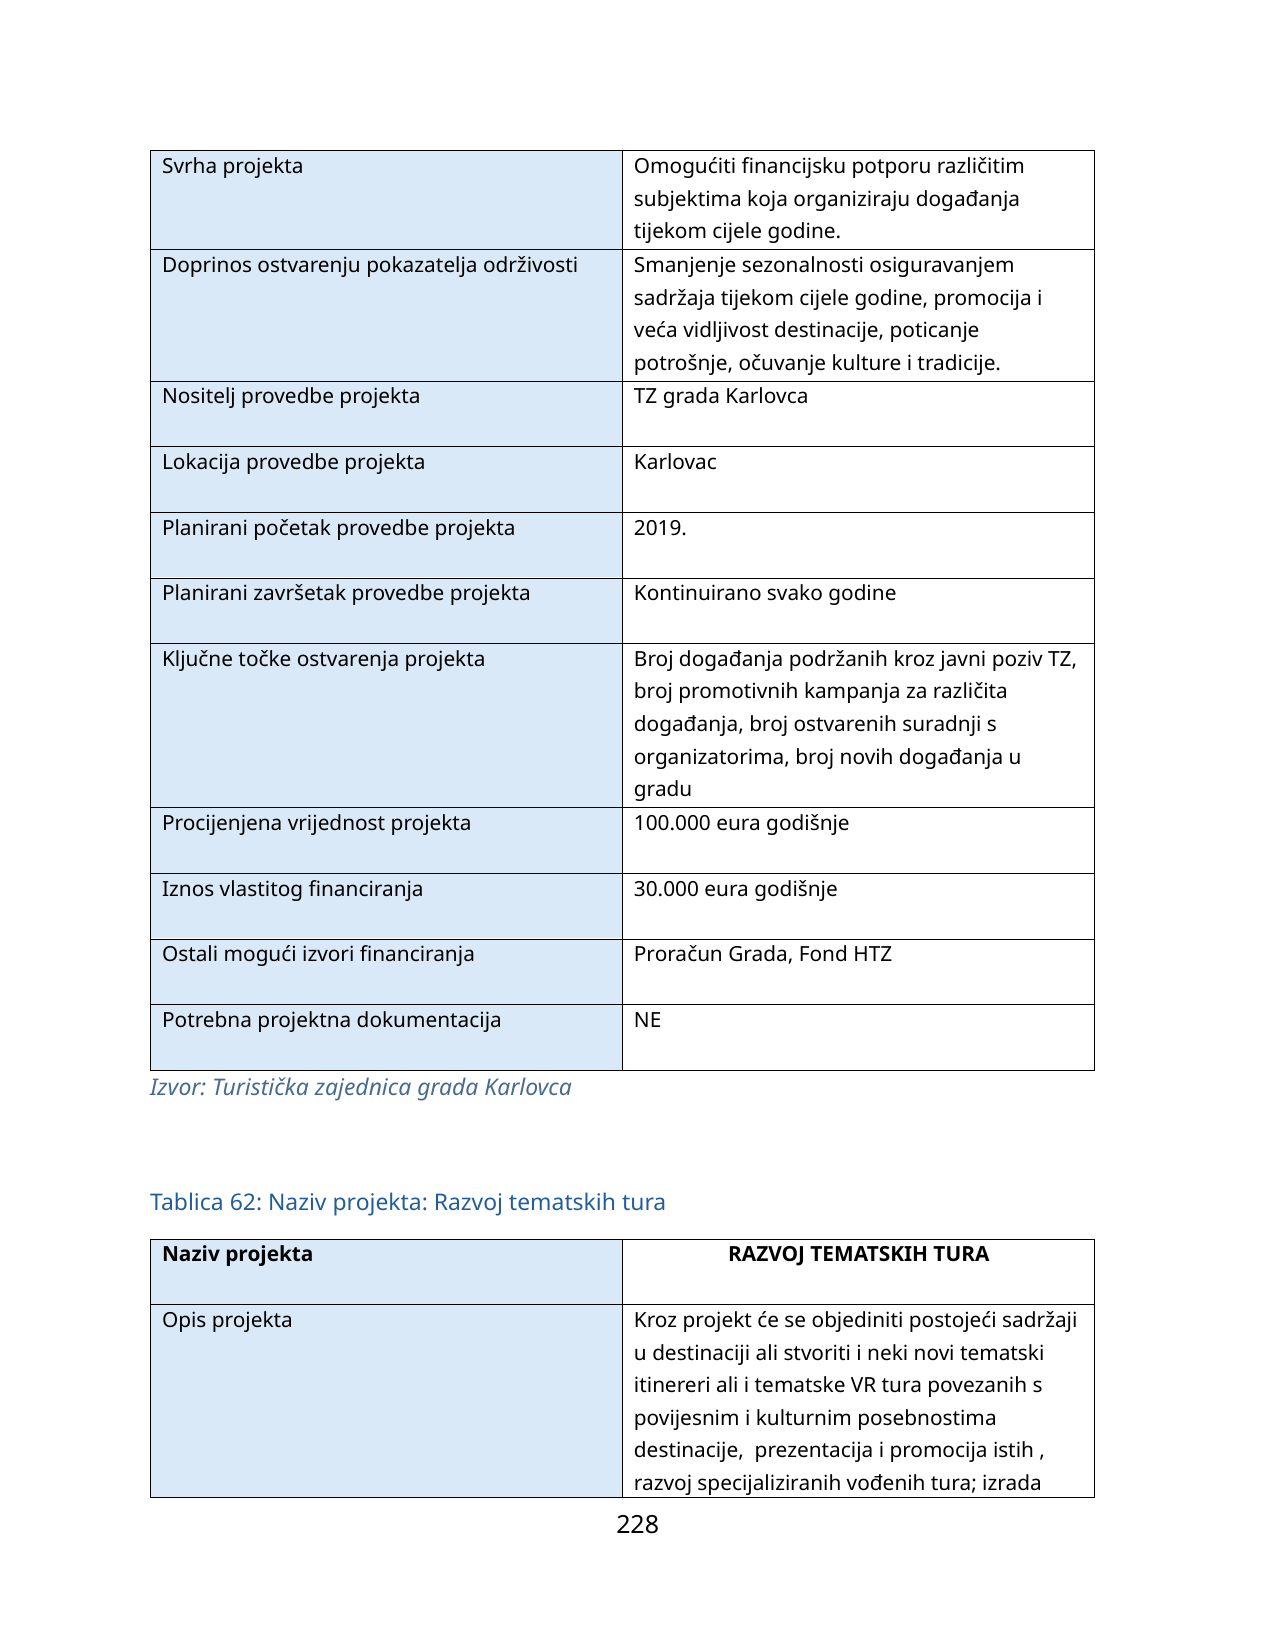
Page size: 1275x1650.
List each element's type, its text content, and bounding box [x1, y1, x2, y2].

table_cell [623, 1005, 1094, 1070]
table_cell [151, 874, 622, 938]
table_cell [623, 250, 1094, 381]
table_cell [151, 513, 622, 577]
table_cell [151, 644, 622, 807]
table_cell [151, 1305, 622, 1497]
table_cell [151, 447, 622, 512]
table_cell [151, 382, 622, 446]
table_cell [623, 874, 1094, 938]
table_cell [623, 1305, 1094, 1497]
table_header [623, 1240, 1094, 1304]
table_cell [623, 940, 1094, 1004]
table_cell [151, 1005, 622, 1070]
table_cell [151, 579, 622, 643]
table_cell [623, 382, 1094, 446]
text Tablica 62: Naziv projekta: Razvoj tematskih tura [150, 1186, 1125, 1218]
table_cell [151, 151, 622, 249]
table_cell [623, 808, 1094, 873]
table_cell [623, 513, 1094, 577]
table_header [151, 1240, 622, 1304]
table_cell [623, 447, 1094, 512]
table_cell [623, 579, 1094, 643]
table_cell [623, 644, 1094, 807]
text Izvor: Turistička zajednica grada Karlovca [150, 1071, 1125, 1102]
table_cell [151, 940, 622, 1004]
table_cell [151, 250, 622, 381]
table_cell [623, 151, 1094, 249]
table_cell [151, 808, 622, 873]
